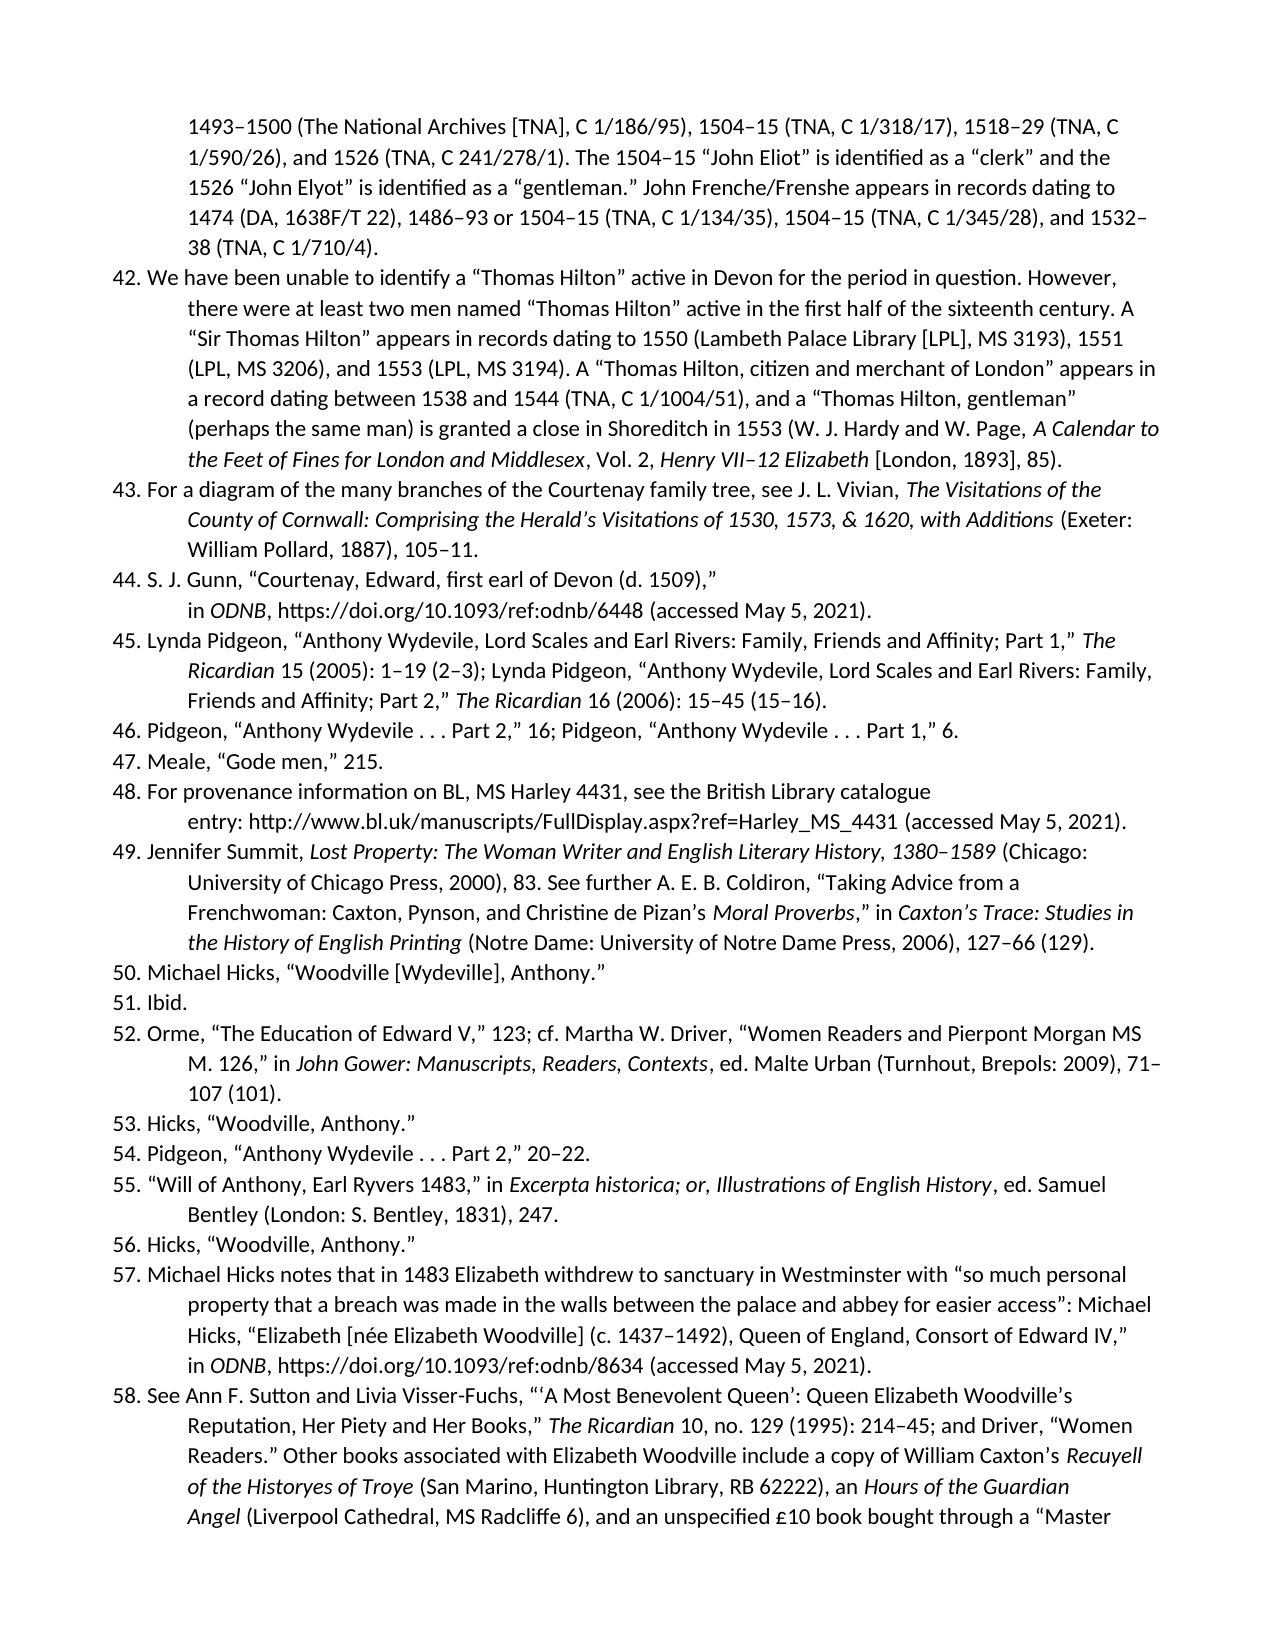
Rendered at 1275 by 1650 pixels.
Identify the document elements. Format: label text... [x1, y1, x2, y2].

text 42. We have been unable to identify a “Thomas Hilton” active in Devon for the period in question. However, there were at least two men named “Thomas Hilton” active in the first half of the sixteenth century. A “Sir Thomas Hilton” appears in records dating to 1550 (Lambeth Palace Library [LPL], MS 3193), 1551 (LPL, MS 3206), and 1553 (LPL, MS 3194). A “Thomas Hilton, citizen and merchant of London” appears in a record dating between 1538 and 1544 (TNA, C 1/1004/51), and a “Thomas Hilton, gentleman” (perhaps the same man) is granted a close in Shoreditch in 1553 (W. J. Hardy and W. Page, A Calendar to the Feet of Fines for London and Middlesex, Vol. 2, Henry VII–12 Elizabeth [London, 1893], 85). [112, 263, 1162, 473]
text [112, 1381, 1162, 1530]
text 44. S. J. Gunn, “Courtenay, Edward, first earl of Devon (d. 1509),” in ODNB, https://doi.org/10.1093/ref:odnb/6448 (accessed May 5, 2021). [112, 566, 1162, 624]
text 49. Jennifer Summit, Lost Property: The Woman Writer and English Literary History, 1380–1589 (Chicago: University of Chicago Press, 2000), 83. See further A. E. B. Coldiron, “Taking Advice from a Frenchwoman: Caxton, Pynson, and Christine de Pizan’s Moral Proverbs,” in Caxton’s Trace: Studies in the History of English Printing (Notre Dame: University of Notre Dame Press, 2006), 127–66 (129). [112, 837, 1162, 956]
text 55. “Will of Anthony, Earl Ryvers 1483,” in Excerpta historica; or, Illustrations of English History, ed. Samuel Bentley (London: S. Bentley, 1831), 247. [112, 1170, 1162, 1228]
text 53. Hicks, “Woodville, Anthony.” [112, 1109, 1162, 1137]
text 56. Hicks, “Woodville, Anthony.” [112, 1230, 1162, 1258]
text 50. Michael Hicks, “Woodville [Wydeville], Anthony.” [112, 958, 1162, 986]
text 46. Pidgeon, “Anthony Wydevile . . . Part 2,” 16; Pidgeon, “Anthony Wydevile . . . Part 1,” 6. [112, 717, 1162, 745]
text 47. Meale, “Gode men,” 215. [112, 747, 1162, 775]
text 48. For provenance information on BL, MS Harley 4431, see the British Library catalogue entry: http://www.bl.uk/manuscripts/FullDisplay.aspx?ref=Harley_MS_4431 (accessed May 5, 2021). [112, 777, 1162, 835]
text 51. Ibid. [112, 988, 1162, 1017]
text 45. Lynda Pidgeon, “Anthony Wydevile, Lord Scales and Earl Rivers: Family, Friends and Affinity; Part 1,” The Ricardian 15 (2005): 1–19 (2–3); Lynda Pidgeon, “Anthony Wydevile, Lord Scales and Earl Rivers: Family, Friends and Affinity; Part 2,” The Ricardian 16 (2006): 15–45 (15–16). [112, 626, 1162, 714]
text 54. Pidgeon, “Anthony Wydevile . . . Part 2,” 20–22. [112, 1139, 1162, 1168]
text 43. For a diagram of the many branches of the Courtenay family tree, see J. L. Vivian, The Visitations of the County of Cornwall: Comprising the Herald’s Visitations of 1530, 1573, & 1620, with Additions (Exeter: William Pollard, 1887), 105–11. [112, 475, 1162, 563]
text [112, 112, 1162, 261]
text 52. Orme, “The Education of Edward V,” 123; cf. Martha W. Driver, “Women Readers and Pierpont Morgan MS M. 126,” in John Gower: Manuscripts, Readers, Contexts, ed. Malte Urban (Turnhout, Brepols: 2009), 71–107 (101). [112, 1019, 1162, 1107]
text 57. Michael Hicks notes that in 1483 Elizabeth withdrew to sanctuary in Westminster with “so much personal property that a breach was made in the walls between the palace and abbey for easier access”: Michael Hicks, “Elizabeth [née Elizabeth Woodville] (c. 1437–1492), Queen of England, Consort of Edward IV,” in ODNB, https://doi.org/10.1093/ref:odnb/8634 (accessed May 5, 2021). [112, 1260, 1162, 1379]
